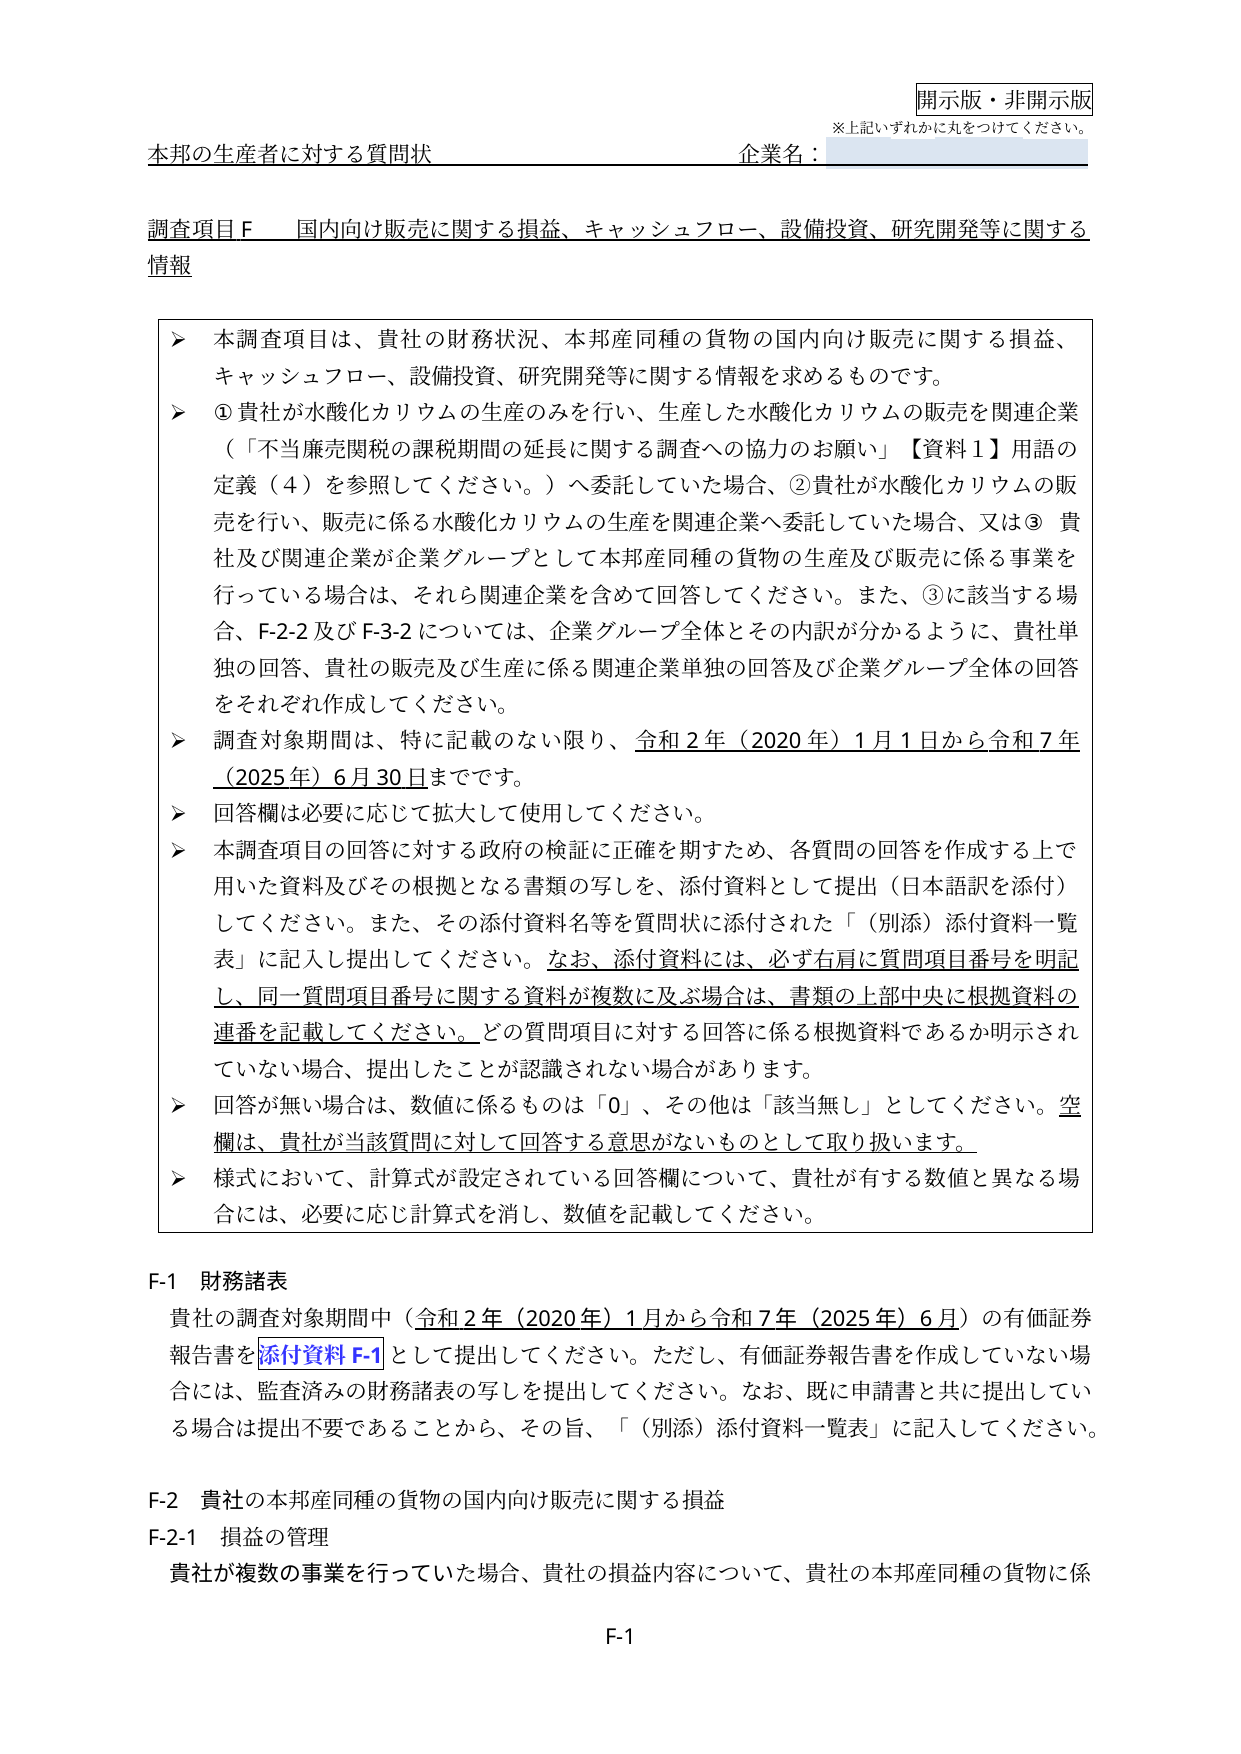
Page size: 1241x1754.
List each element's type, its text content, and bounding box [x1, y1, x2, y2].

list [169, 1554, 1092, 1591]
list F-2-1 損益の管理 [148, 1518, 1092, 1554]
table_header 本調査項目は、貴社の財務状況、本邦産同種の貨物の国内向け販売に関する損益、キャッシュフロー、設備投資、研究開発等に関する情報を求めるものです。 ①貴社が水酸化カリウムの生産のみを行い、生産した水酸化カリウムの販売を関連企業（「不当廉売関税の課税期間の延長に関する調査への協力のお願い」【資料１】用語の定義（４）を参照してください。）へ委託していた場合、②貴社が水酸化カリウムの販売を行い、販売に係る水酸化カリウムの生産を関連企業へ委託していた場合、又は ③貴社及び関連企業が企業グループとして本邦産同種の貨物の生産及び販売に係る事業を行っている場合は、それら関連企業を含めて回答してください。また、③に該当する場合、F-2-2及びF-3-2については、企業グループ全体とその内訳が分かるように、貴社単独の回答、貴社の販売及び生産に係る関連企業単独の回答及び企業グループ全体の回答をそれぞれ作成してください。 調査対象期間は、特に記載のない限り、令和2年（2020年）1月1日から令和7年（2025年）6月30日までです。 回答欄は必要に応じて拡大して使用してください。 本調査項目の回答に対する政府の検証に正確を期すため、各質問の回答を作成する上で用いた資料及びその根拠となる書類の写しを、添付資料として提出（日本語訳を添付）してください。また、その添付資料名等を質問状に添付された「（別添）添付資料一覧表」に記入し提出してください。なお、添付資料には、必ず右肩に質問項目番号を明記し、同一質問項目番号に関する資料が複数に及ぶ場合は、書類の上部中央に根拠資料の連番を記載してください。どの質問項目に対する回答に係る根拠資料であるか明示されていない場合、提出したことが認識されない場合があります。 回答が無い場合は、数値に係るものは「0」、その他は「該当無し」としてください。空欄は、貴社が当該質問に対して回答する意思がないものとして取り扱います。 様式において、計算式が設定されている回答欄について、貴社が有する数値と異なる場合には、必要に応じ計算式を消し、数値を記載してください。 [159, 320, 1092, 1232]
list F-1 財務諸表 [148, 1262, 1092, 1299]
list F-2 貴社の本邦産同種の貨物の国内向け販売に関する損益 [148, 1481, 1092, 1518]
text 調査項目F 国内向け販売に関する損益、キャッシュフロー、設備投資、研究開発等に関する情報 [148, 210, 1092, 283]
text 貴社の調査対象期間中（令和2年（2020年）1月から令和7年（2025年）6月）の有価証券報告書を添付資料F-1として提出してください。ただし、有価証券報告書を作成していない場合には、監査済みの財務諸表の写しを提出してください。なお、既に申請書と共に提出している場合は提出不要であることから、その旨、「（別添）添付資料一覧表」に記入してください。 [169, 1299, 1092, 1445]
